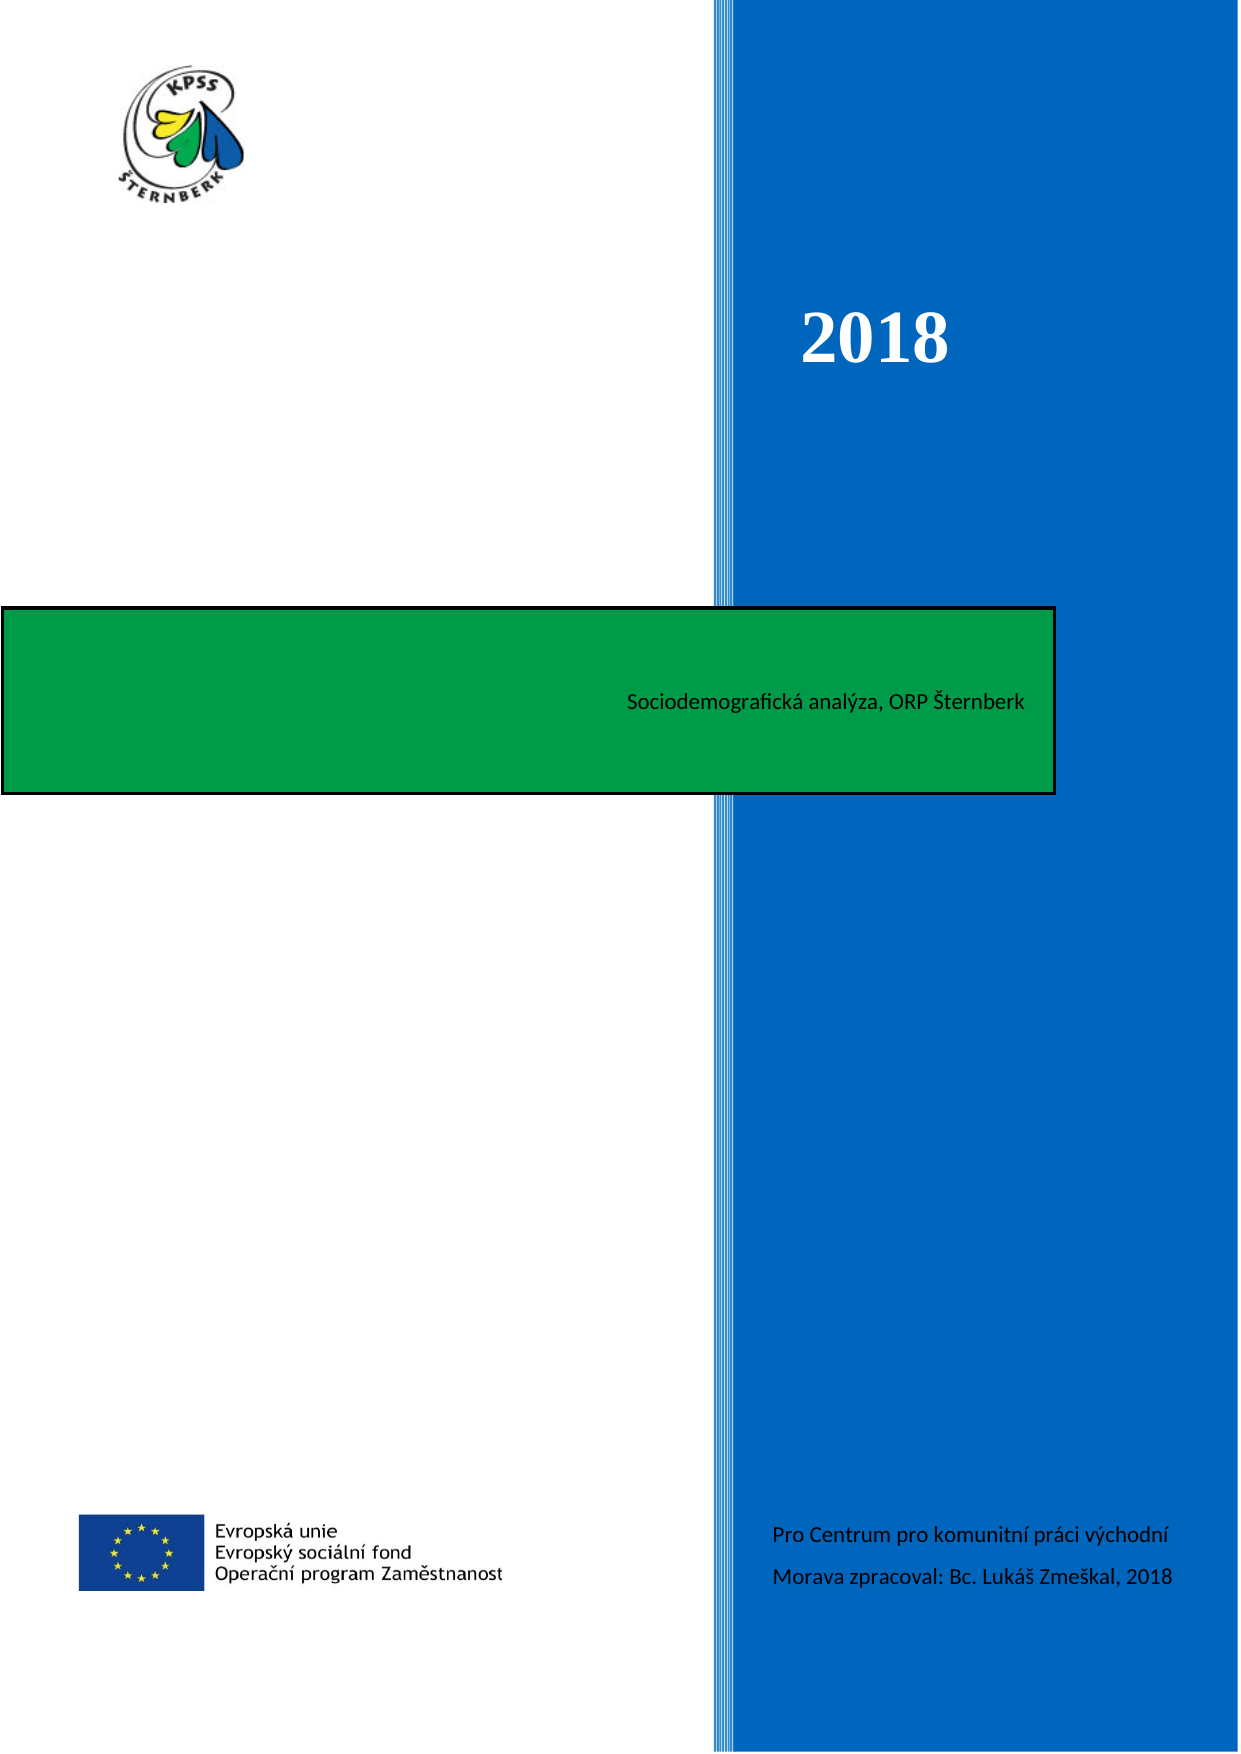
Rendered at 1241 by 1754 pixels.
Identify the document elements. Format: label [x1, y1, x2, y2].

picture [118, 65, 245, 203]
picture [76, 1512, 502, 1591]
